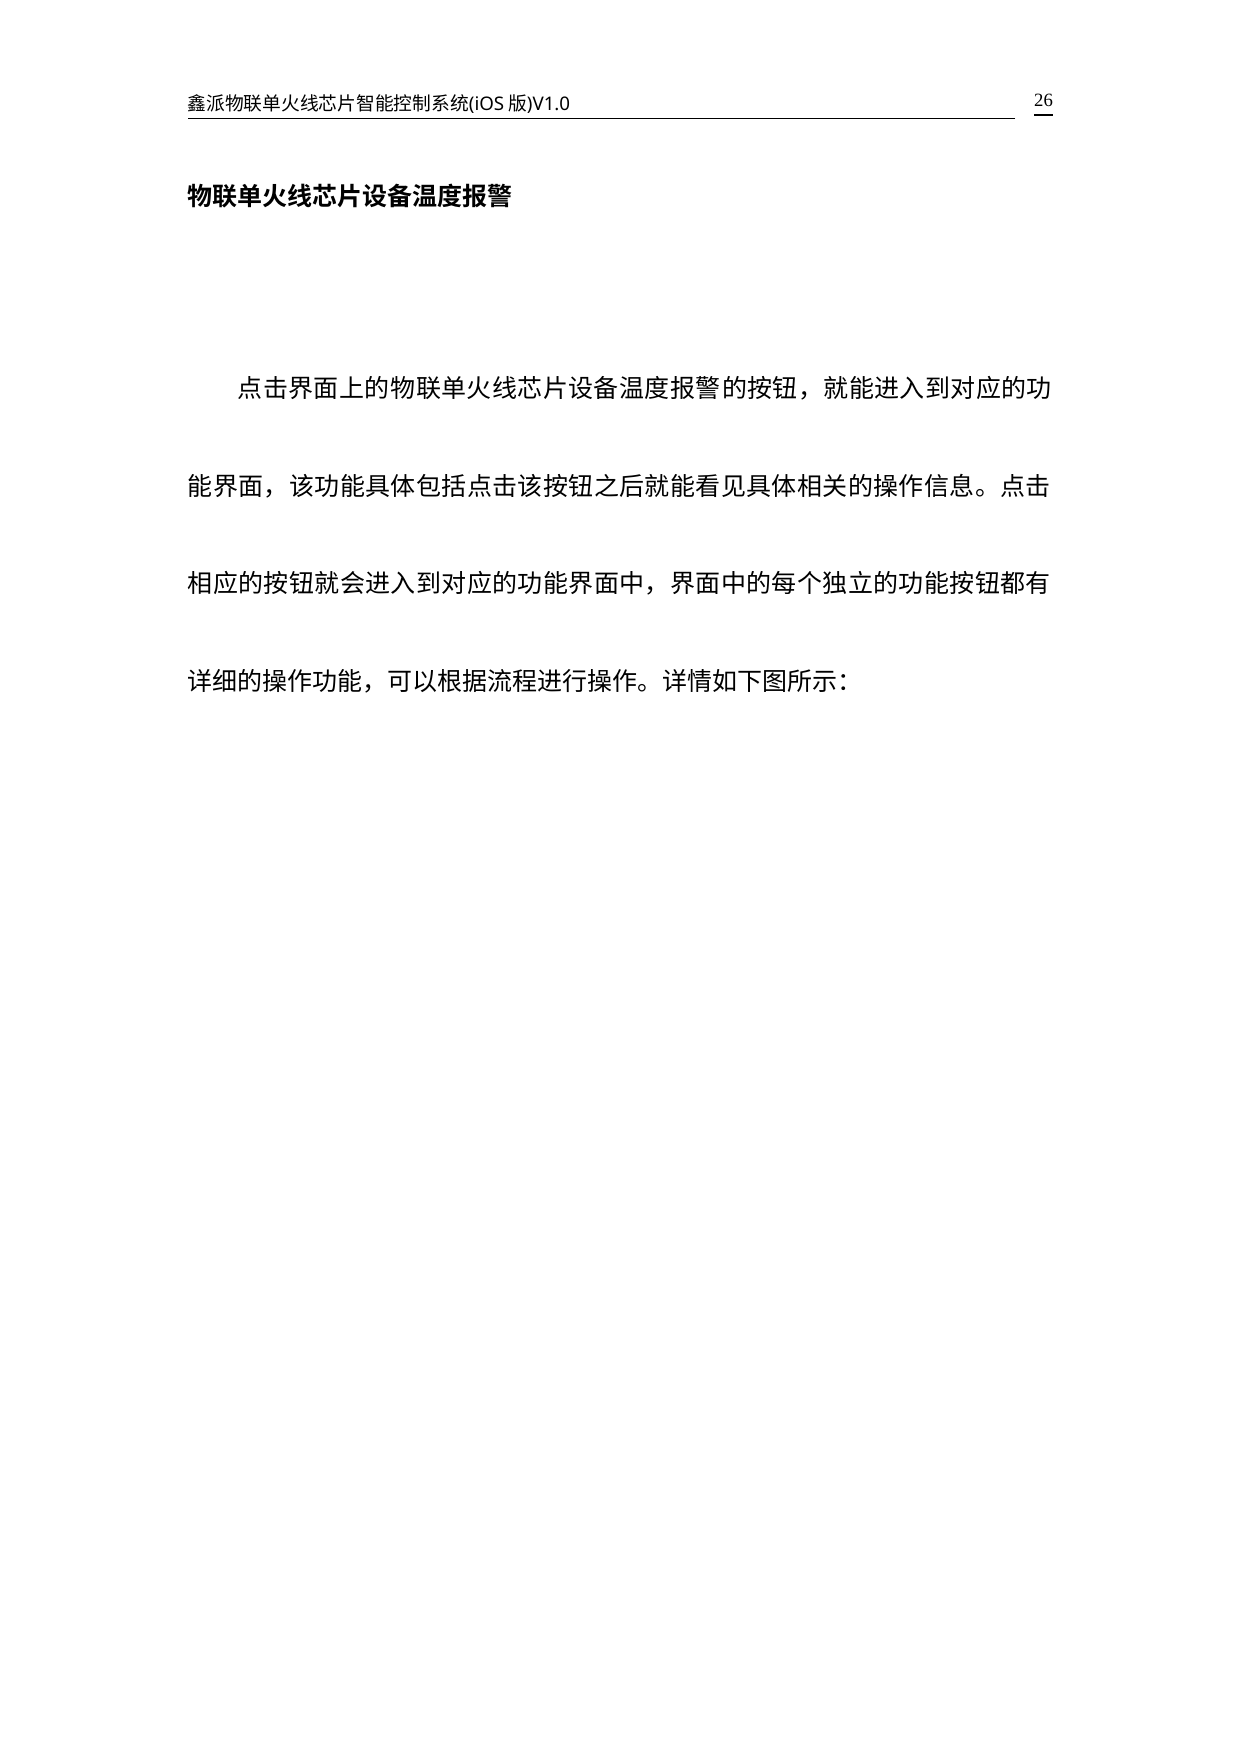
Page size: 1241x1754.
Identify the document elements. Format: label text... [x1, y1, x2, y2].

text 点击界面上的物联单火线芯片设备温度报警的按钮，就能进入到对应的功能界面，该功能具体包括点击该按钮之后就能看见具体相关的操作信息。点击相应的按钮就会进入到对应的功能界面中，界面中的每个独立的功能按钮都有详细的操作功能，可以根据流程进行操作。详情如下图所示： [187, 354, 1053, 712]
subtitle 物联单火线芯片设备温度报警 [187, 162, 1053, 227]
